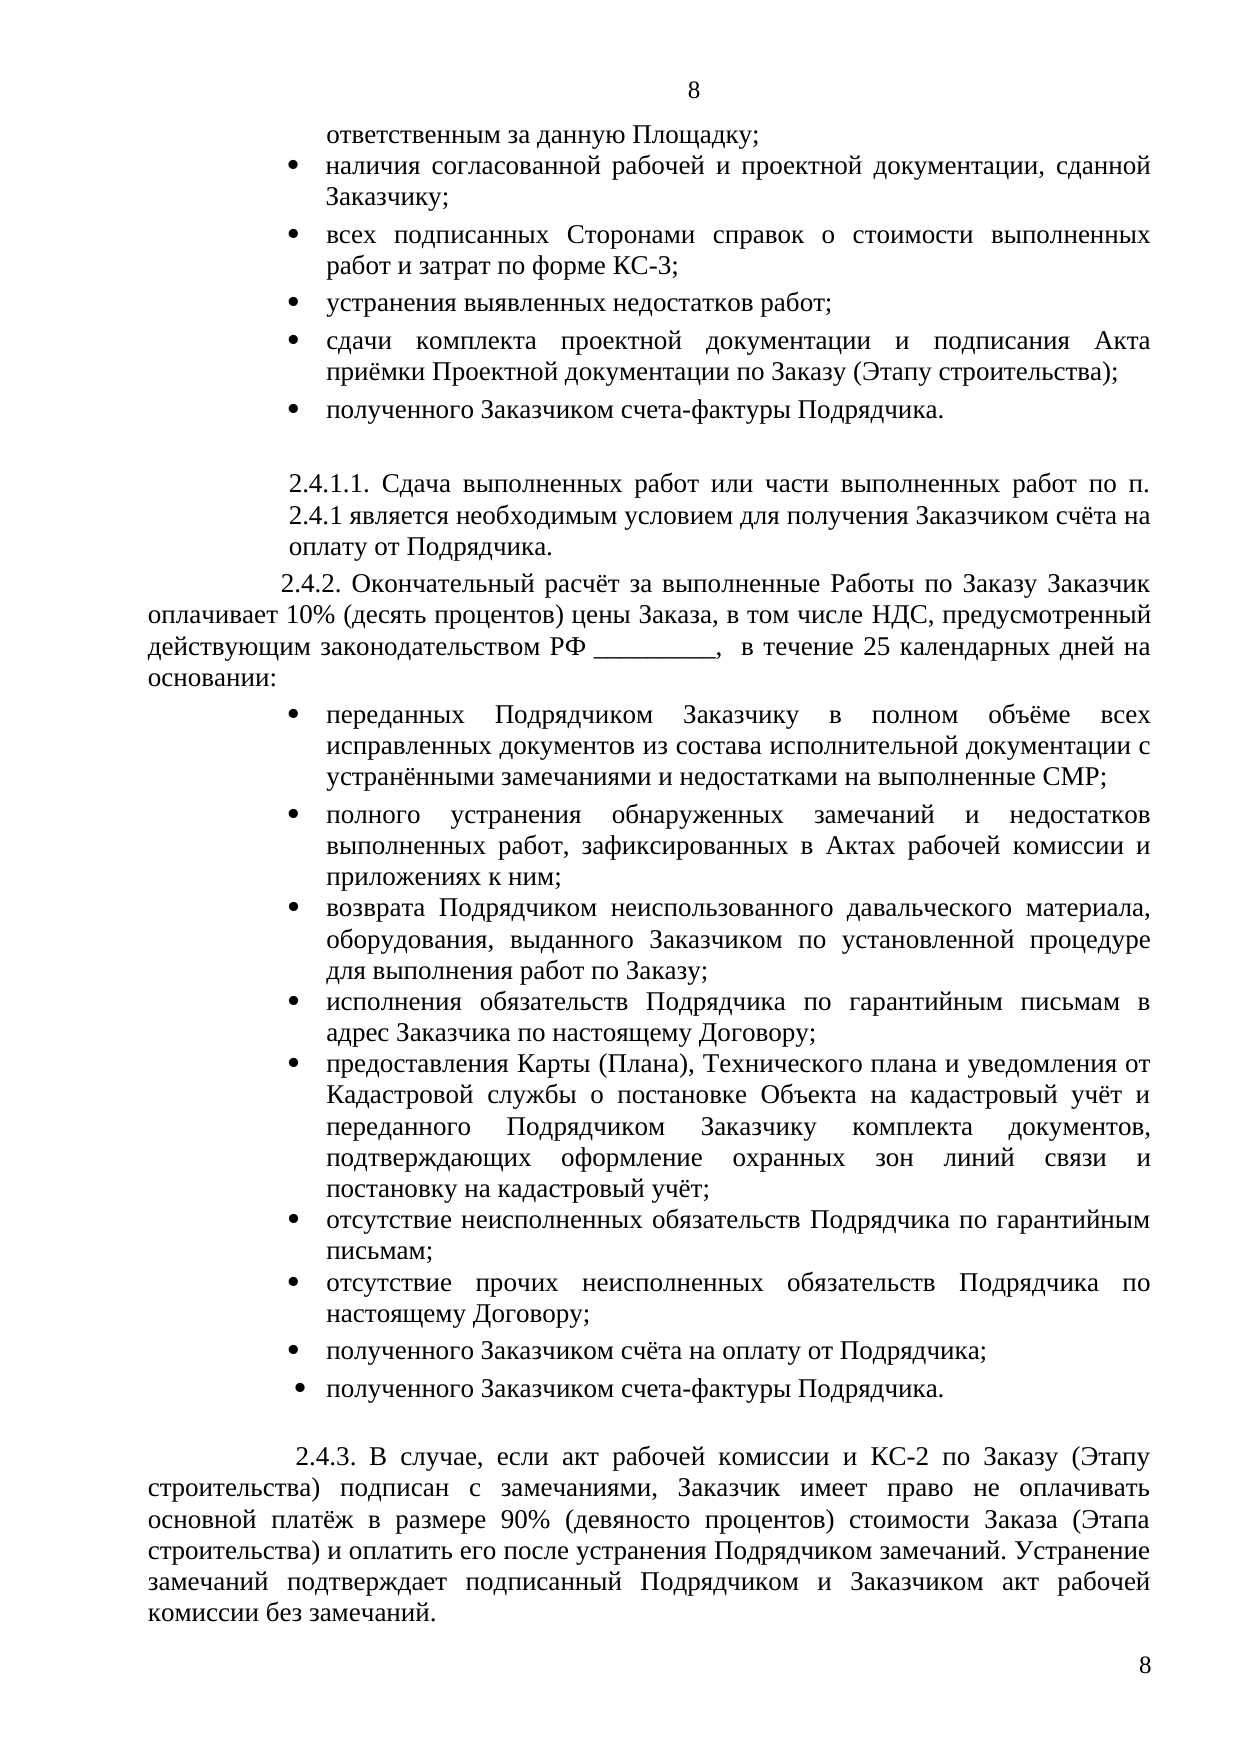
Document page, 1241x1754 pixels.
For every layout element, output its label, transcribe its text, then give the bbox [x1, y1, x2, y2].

list устранения выявленных недостатков работ; [288, 287, 1152, 318]
list сдачи комплекта проектной документации и подписания Акта приёмки Проектной документации по Заказу (Этапу строительства); [288, 324, 1152, 386]
list всех подписанных Сторонами справок о стоимости выполненных работ и затрат по форме КС-3; [288, 218, 1152, 280]
subtitle В случае, если акт рабочей комиссии и КС-2 по Заказу (Этапу строительства) подписан с замечаниями, Заказчик имеет право не оплачивать основной платёж в размере 90% (девяносто процентов) стоимости Заказа (Этапа строительства) и оплатить его после устранения Подрядчиком замечаний. Устранение замечаний подтверждает подписанный Подрядчиком и Заказчиком акт рабочей комиссии без замечаний. [148, 1440, 1152, 1627]
list полученного Заказчиком счёта на оплату от Подрядчика; [288, 1334, 1152, 1366]
list предоставления Карты (Плана), Технического плана и уведомления от Кадастровой службы о постановке Объекта на кадастровый учёт и переданного Подрядчиком Заказчику комплекта документов, подтверждающих оформление охранных зон линий связи и постановку на кадастровый учёт; [289, 1047, 1152, 1203]
list полученного Заказчиком счета-фактуры Подрядчика. [295, 1372, 1152, 1403]
list отсутствие неисполненных обязательств Подрядчика по гарантийным письмам; [289, 1203, 1152, 1266]
list исполнения обязательств Подрядчика по гарантийным письмам в адрес Заказчика по настоящему Договору; [289, 985, 1152, 1047]
text 2.4.1.1. Сдача выполненных работ или части выполненных работ по п. 2.4.1 является необходимым условием для получения Заказчиком счёта на оплату от Подрядчика. [288, 468, 1152, 561]
list переданных Подрядчиком Заказчику в полном объёме всех исправленных документов из состава исполнительной документации с устранёнными замечаниями и недостатками на выполненные СМР; [289, 698, 1152, 792]
list полного устранения обнаруженных замечаний и недостатков выполненных работ, зафиксированных в Актах рабочей комиссии и приложениях к ним; [289, 798, 1152, 891]
list наличия согласованной рабочей и проектной документации, сданной Заказчику; [288, 149, 1152, 212]
list отсутствие прочих неисполненных обязательств Подрядчика по настоящему Договору; [289, 1266, 1152, 1328]
list возврата Подрядчиком неиспользованного давальческого материала, оборудования, выданного Заказчиком по установленной процедуре для выполнения работ по Заказу; [289, 891, 1152, 985]
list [288, 118, 1152, 149]
text 2.4.2. Окончательный расчёт за выполненные Работы по Заказу Заказчик оплачивает 10% (десять процентов) цены Заказа, в том числе НДС, предусмотренный действующим законодательством РФ _________, в течение 25 календарных дней на основании: [148, 567, 1152, 692]
list полученного Заказчиком счета-фактуры Подрядчика. [288, 393, 1152, 424]
